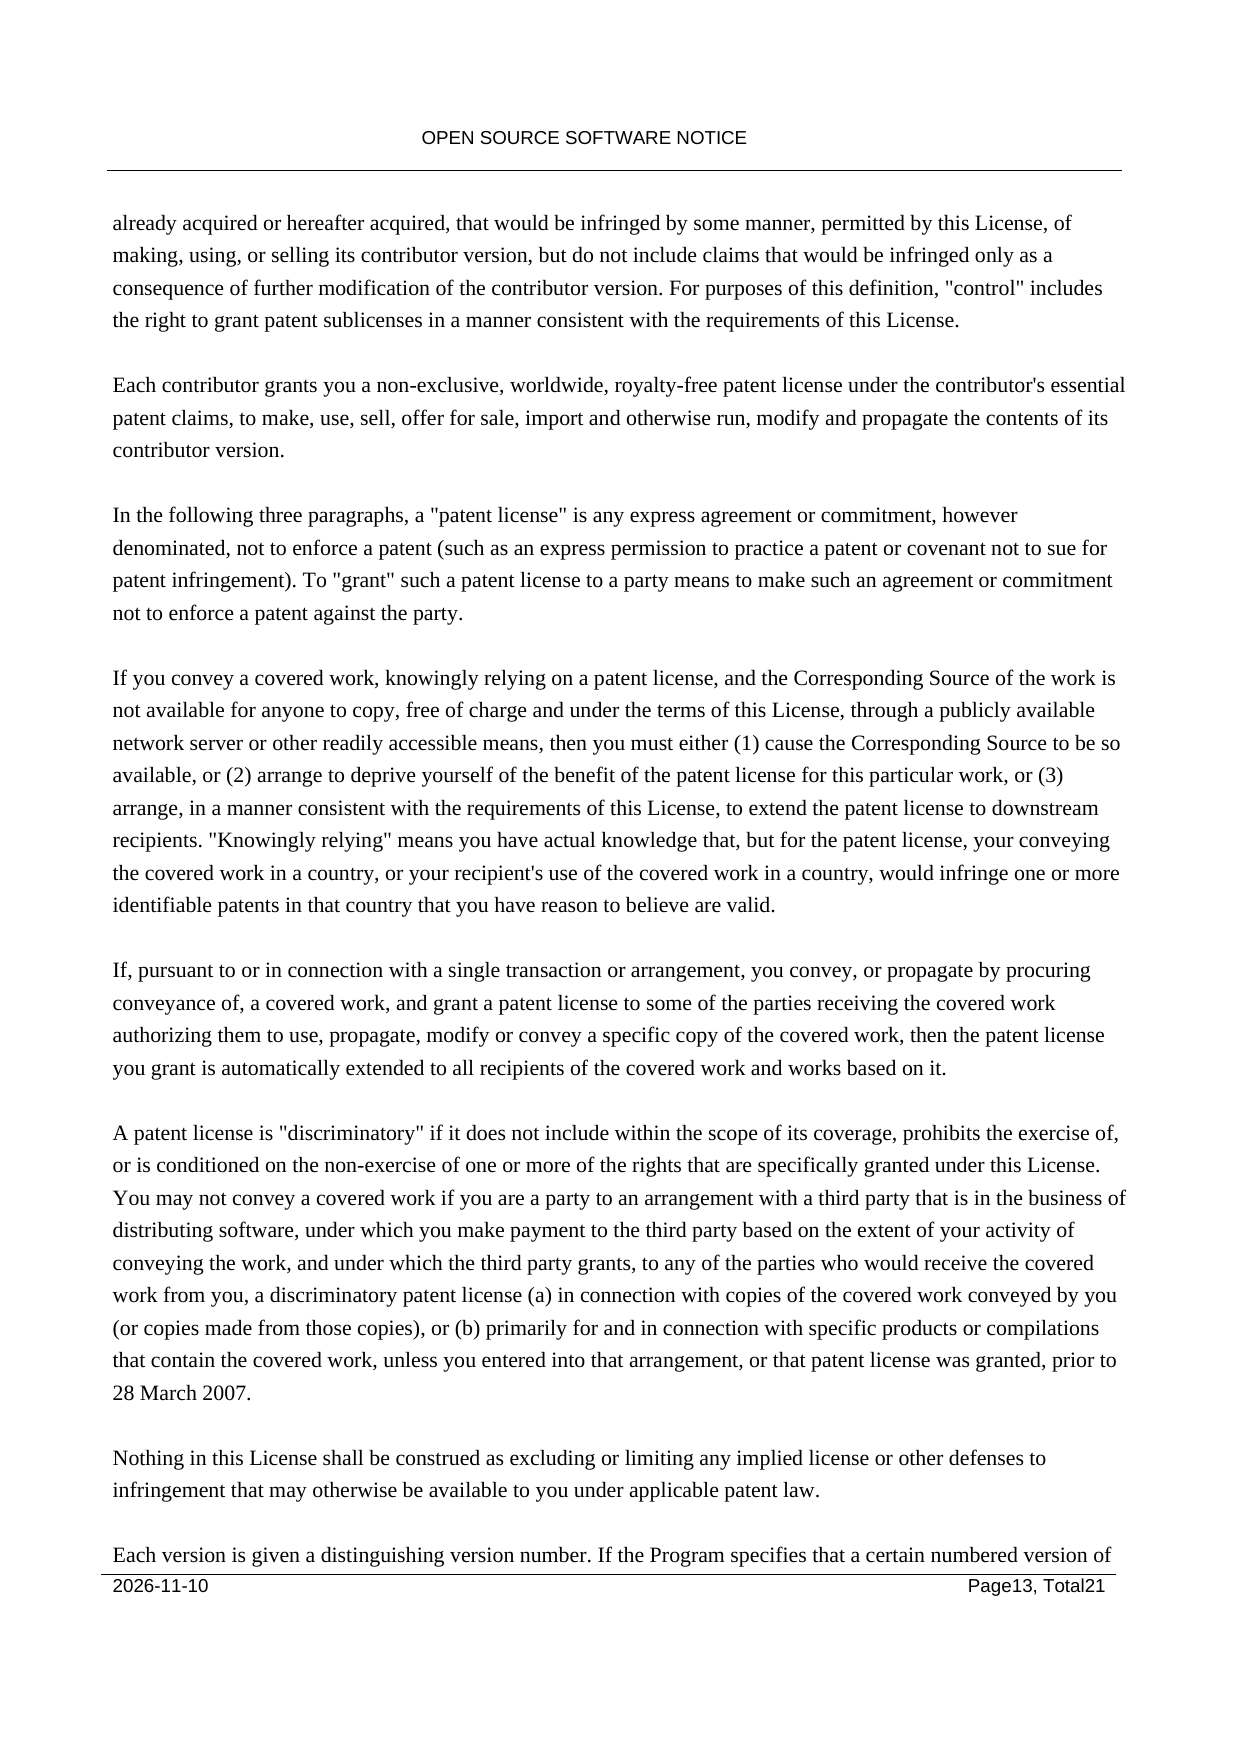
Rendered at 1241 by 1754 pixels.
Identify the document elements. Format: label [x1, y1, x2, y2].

text [112, 206, 1128, 1571]
